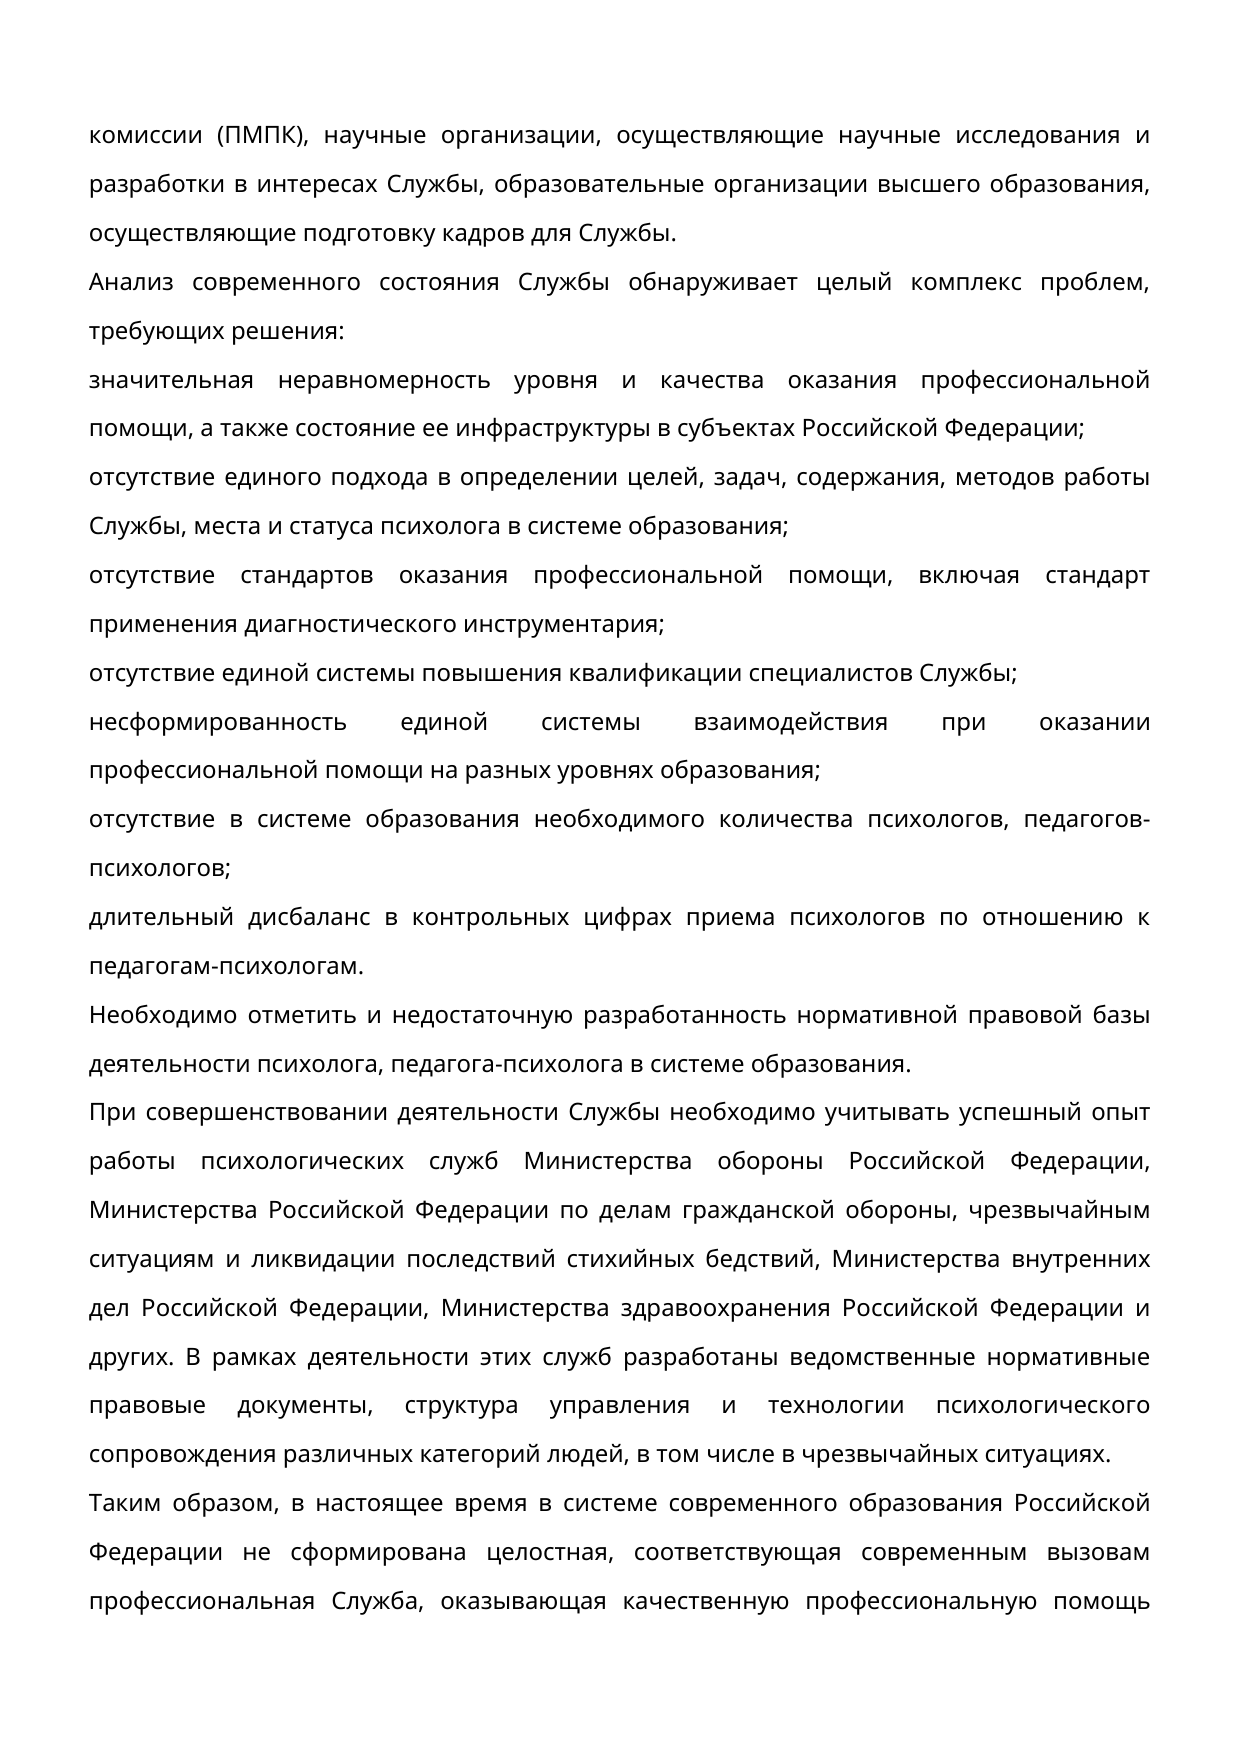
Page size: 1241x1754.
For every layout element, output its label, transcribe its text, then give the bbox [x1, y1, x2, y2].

text значительная неравномерность уровня и качества оказания профессиональной помощи, а также состояние ее инфраструктуры в субъектах Российской Федерации; [89, 362, 1152, 444]
text отсутствие единого подхода в определении целей, задач, содержания, методов работы Службы, места и статуса психолога в системе образования; [89, 460, 1152, 542]
text Анализ современного состояния Службы обнаруживает целый комплекс проблем, требующих решения: [89, 265, 1152, 346]
text несформированность единой системы взаимодействия при оказании профессиональной помощи на разных уровнях образования; [89, 704, 1152, 786]
text Необходимо отметить и недостаточную разработанность нормативной правовой базы деятельности психолога, педагога-психолога в системе образования. [89, 997, 1152, 1079]
text длительный дисбаланс в контрольных цифрах приема психологов по отношению к педагогам-психологам. [89, 900, 1152, 981]
text отсутствие в системе образования необходимого количества психологов, педагогов-психологов; [89, 802, 1152, 883]
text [89, 118, 1152, 248]
text отсутствие единой системы повышения квалификации специалистов Службы; [89, 656, 1152, 688]
text При совершенствовании деятельности Службы необходимо учитывать успешный опыт работы психологических служб Министерства обороны Российской Федерации, Министерства Российской Федерации по делам гражданской обороны, чрезвычайным ситуациям и ликвидации последствий стихийных бедствий, Министерства внутренних дел Российской Федерации, Министерства здравоохранения Российской Федерации и других. В рамках деятельности этих служб разработаны ведомственные нормативные правовые документы, структура управления и технологии психологического сопровождения различных категорий людей, в том числе в чрезвычайных ситуациях. [89, 1095, 1152, 1470]
text отсутствие стандартов оказания профессиональной помощи, включая стандарт применения диагностического инструментария; [89, 558, 1152, 639]
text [89, 1486, 1152, 1616]
